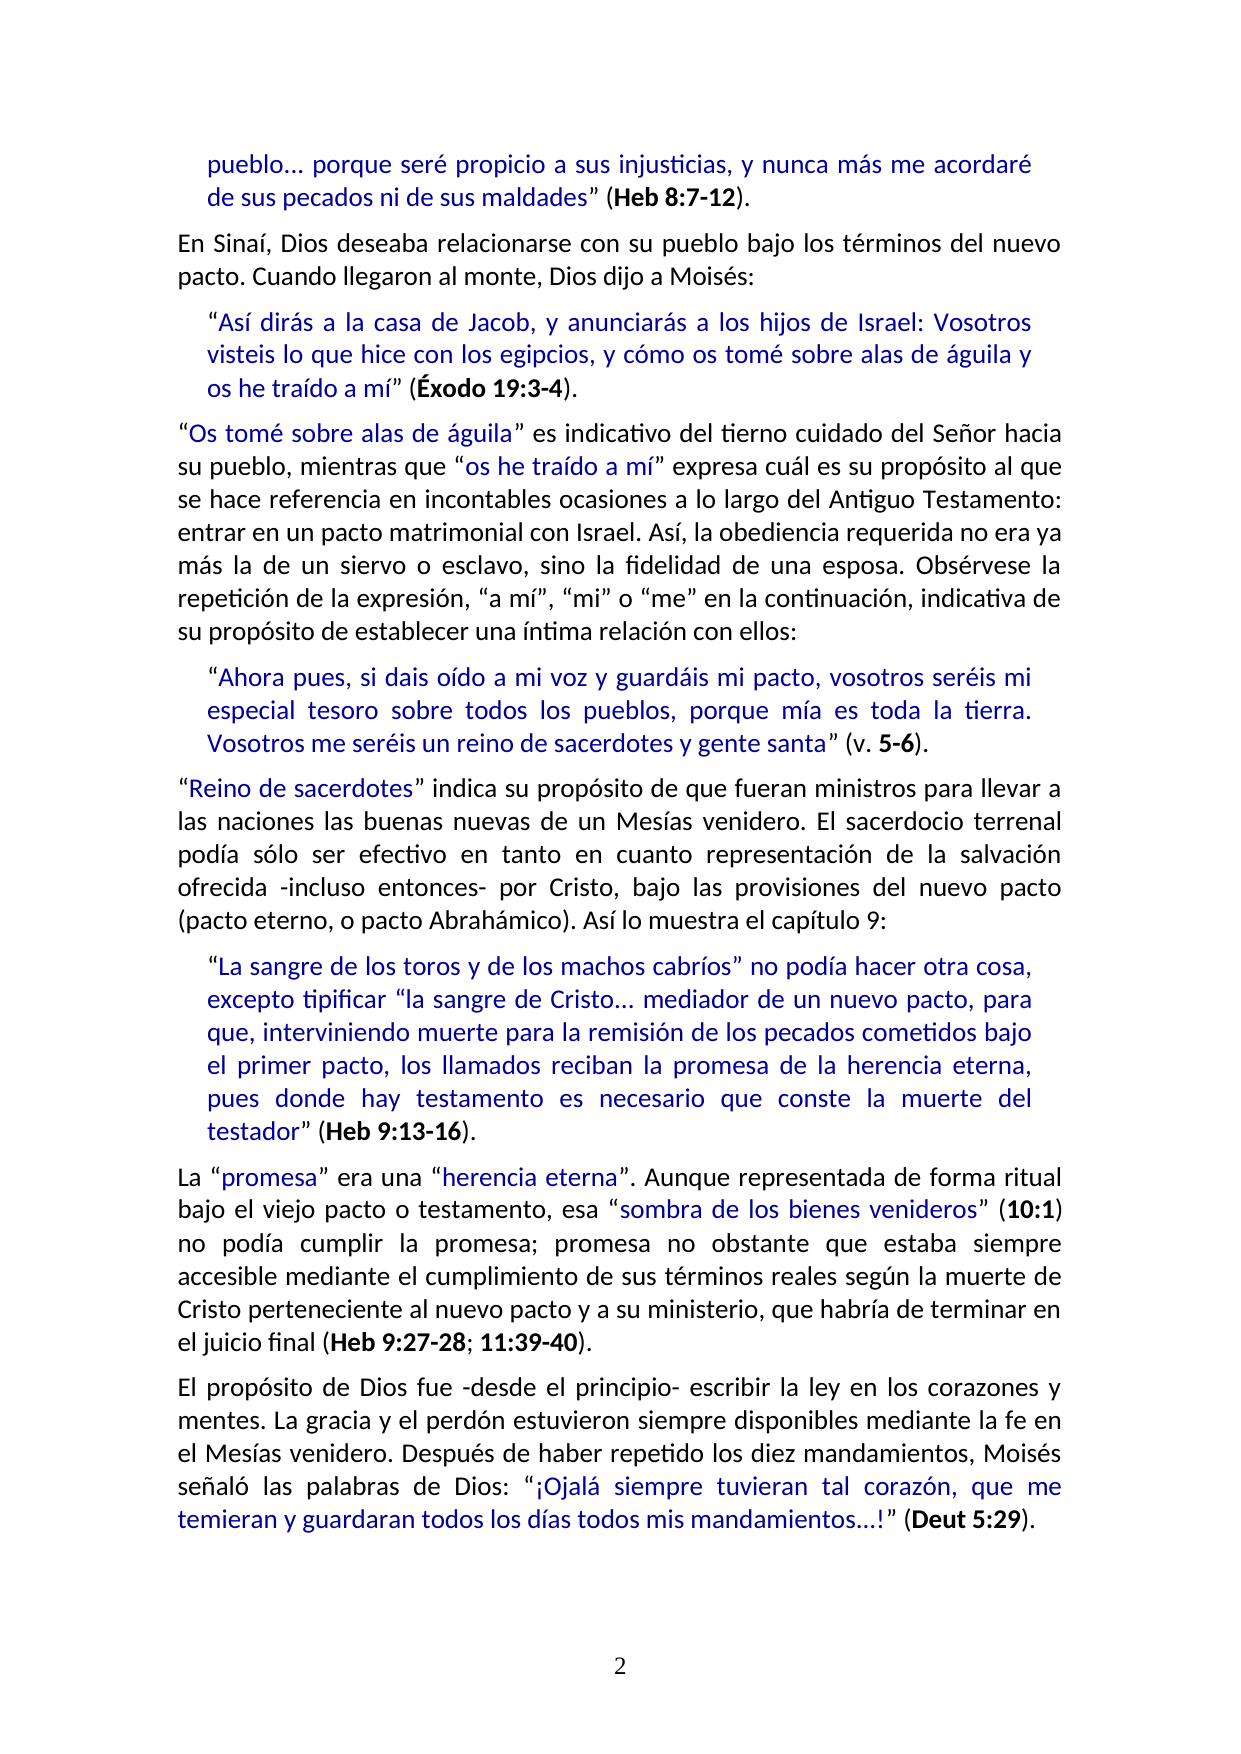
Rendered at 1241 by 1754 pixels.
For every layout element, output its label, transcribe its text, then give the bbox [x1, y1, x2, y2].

text En Sinaí, Dios deseaba relacionarse con su pueblo bajo los términos del nuevo pacto. Cuando llegaron al monte, Dios dijo a Moisés: [177, 226, 1063, 292]
text El propósito de Dios fue -desde el principio- escribir la ley en los corazones y mentes. La gracia y el perdón estuvieron siempre disponibles mediante la fe en el Mesías venidero. Después de haber repetido los diez mandamientos, Moisés señaló las palabras de Dios: “¡Ojalá siempre tuvieran tal corazón, que me temieran y guardaran todos los días todos mis mandamientos...!” (Deut 5:29). [177, 1370, 1063, 1535]
text “Así dirás a la casa de Jacob, y anunciarás a los hijos de Israel: Vosotros visteis lo que hice con los egipcios, y cómo os tomé sobre alas de águila y os he traído a mí” (Éxodo 19:3-4). [207, 305, 1034, 404]
text “Os tomé sobre alas de águila” es indicativo del tierno cuidado del Señor hacia su pueblo, mientras que “os he traído a mí” expresa cuál es su propósito al que se hace referencia en incontables ocasiones a lo largo del Antiguo Testamento: entrar en un pacto matrimonial con Israel. Así, la obediencia requerida no era ya más la de un siervo o esclavo, sino la fidelidad de una esposa. Obsérvese la repetición de la expresión, “a mí”, “mi” o “me” en la continuación, indicativa de su propósito de establecer una íntima relación con ellos: [177, 416, 1063, 647]
text “Reino de sacerdotes” indica su propósito de que fueran ministros para llevar a las naciones las buenas nuevas de un Mesías venidero. El sacerdocio terrenal podía sólo ser efectivo en tanto en cuanto representación de la salvación ofrecida -incluso entonces- por Cristo, bajo las provisiones del nuevo pacto (pacto eterno, o pacto Abrahámico). Así lo muestra el capítulo 9: [177, 771, 1063, 937]
text “Ahora pues, si dais oído a mi voz y guardáis mi pacto, vosotros seréis mi especial tesoro sobre todos los pueblos, porque mía es toda la tierra. Vosotros me seréis un reino de sacerdotes y gente santa” (v. 5-6). [207, 660, 1034, 759]
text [207, 148, 1034, 214]
text La “promesa” era una “herencia eterna”. Aunque representada de forma ritual bajo el viejo pacto o testamento, esa “sombra de los bienes venideros” (10:1) no podía cumplir la promesa; promesa no obstante que estaba siempre accesible mediante el cumplimiento de sus términos reales según la muerte de Cristo perteneciente al nuevo pacto y a su ministerio, que habría de terminar en el juicio final (Heb 9:27-28; 11:39-40). [177, 1160, 1063, 1358]
text “La sangre de los toros y de los machos cabríos” no podía hacer otra cosa, excepto tipificar “la sangre de Cristo... mediador de un nuevo pacto, para que, interviniendo muerte para la remisión de los pecados cometidos bajo el primer pacto, los llamados reciban la promesa de la herencia eterna, pues donde hay testamento es necesario que conste la muerte del testador” (Heb 9:13-16). [207, 949, 1034, 1147]
